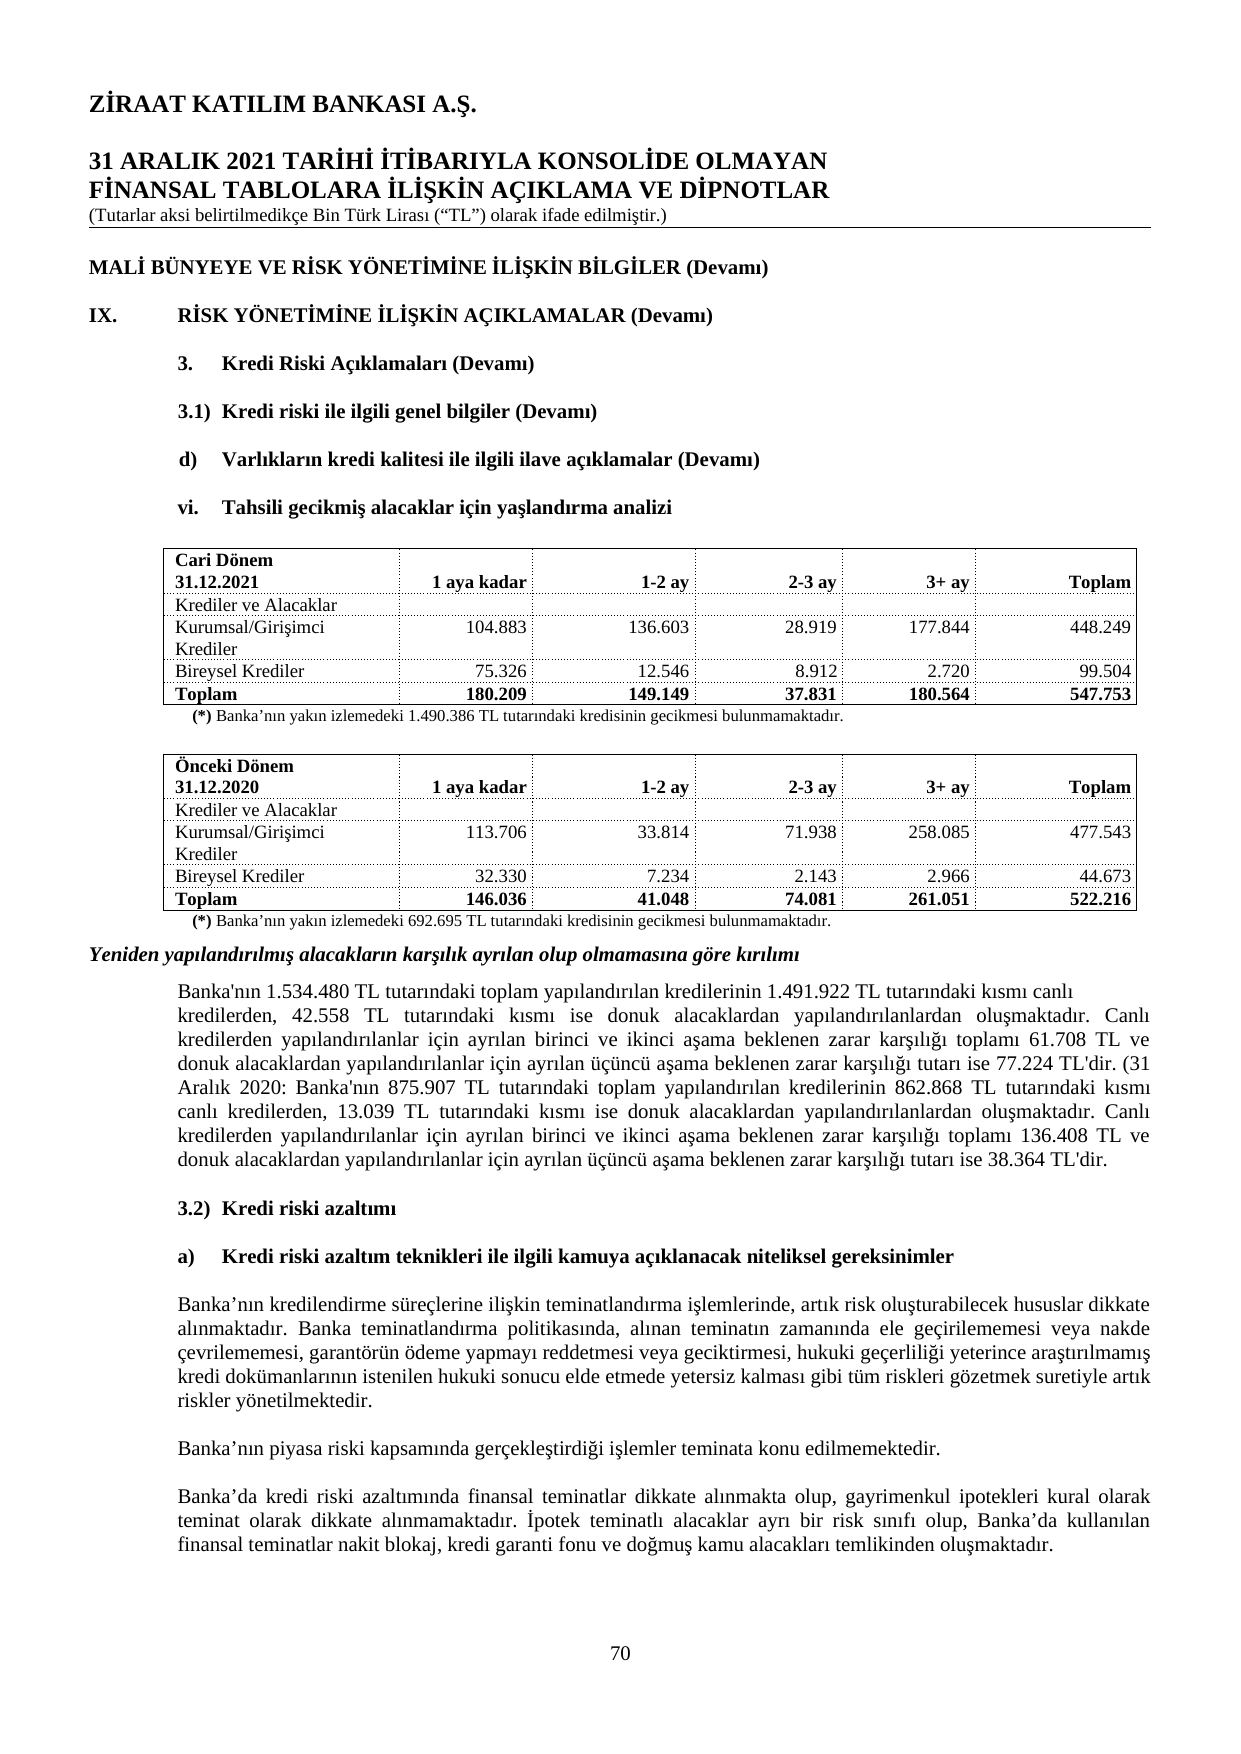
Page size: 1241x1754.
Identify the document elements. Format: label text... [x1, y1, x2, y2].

text Yeniden yapılandırılmış alacakların karşılık ayrılan olup olmamasına göre kırılımı [89, 942, 1152, 966]
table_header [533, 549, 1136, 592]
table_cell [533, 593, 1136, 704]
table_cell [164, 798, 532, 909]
text IX. RİSK YÖNETİMİNE İLİŞKİN AÇIKLAMALAR (Devamı) [89, 303, 1152, 327]
list Kredi riski ile ilgili genel bilgiler (Devamı) [178, 399, 1152, 423]
text Banka’nın piyasa riski kapsamında gerçekleştirdiği işlemler teminata konu edilmemektedir. [177, 1436, 1152, 1460]
text d) Varlıkların kredi kalitesi ile ilgili ilave açıklamalar (Devamı) [179, 447, 1152, 471]
text MALİ BÜNYEYE VE RİSK YÖNETİMİNE İLİŞKİN BİLGİLER (Devamı) [89, 255, 1156, 279]
text Banka’da kredi riski azaltımında finansal teminatlar dikkate alınmakta olup, gayrimenkul ipotekleri kural olarak teminat olarak dikkate alınmamaktadır. İpotek teminatlı alacaklar ayrı bir risk sınıfı olup, Banka’da kullanılan finansal teminatlar nakit blokaj, kredi garanti fonu ve doğmuş kamu alacakları temlikinden oluşmaktadır. [177, 1484, 1152, 1556]
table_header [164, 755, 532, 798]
text (*) Banka’nın yakın izlemedeki 692.695 TL tutarındaki kredisinin gecikmesi bulunmamaktadır. [89, 749, 1152, 930]
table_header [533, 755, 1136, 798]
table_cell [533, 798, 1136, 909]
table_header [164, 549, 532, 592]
list Kredi Riski Açıklamaları (Devamı) [177, 351, 1152, 375]
list Kredi riski azaltım teknikleri ile ilgili kamuya açıklanacak niteliksel gereksinimler [177, 1243, 1152, 1268]
text Banka'nın 1.534.480 TL tutarındaki toplam yapılandırılan kredilerinin 1.491.922 TL tutarındaki kısmı canlı [177, 979, 1152, 1003]
text kredilerden, 42.558 TL tutarındaki kısmı ise donuk alacaklardan yapılandırılanlardan oluşmaktadır. Canlı kredilerden yapılandırılanlar için ayrılan birinci ve ikinci aşama beklenen zarar karşılığı toplamı 61.708 TL ve donuk alacaklardan yapılandırılanlar için ayrılan üçüncü aşama beklenen zarar karşılığı tutarı ise 77.224 TL'dir. (31 Aralık 2020: Banka'nın 875.907 TL tutarındaki toplam yapılandırılan kredilerinin 862.868 TL tutarındaki kısmı canlı kredilerden, 13.039 TL tutarındaki kısmı ise donuk alacaklardan yapılandırılanlardan oluşmaktadır. Canlı kredilerden yapılandırılanlar için ayrılan birinci ve ikinci aşama beklenen zarar karşılığı toplamı 136.408 TL ve donuk alacaklardan yapılandırılanlar için ayrılan üçüncü aşama beklenen zarar karşılığı tutarı ise 38.364 TL'dir. [177, 1003, 1152, 1171]
text vi. Tahsili gecikmiş alacaklar için yaşlandırma analizi [177, 495, 1152, 519]
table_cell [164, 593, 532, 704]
text 3.2) Kredi riski azaltımı [177, 1195, 1152, 1219]
text Banka’nın kredilendirme süreçlerine ilişkin teminatlandırma işlemlerinde, artık risk oluşturabilecek hususlar dikkate alınmaktadır. Banka teminatlandırma politikasında, alınan teminatın zamanında ele geçirilememesi veya nakde çevrilememesi, garantörün ödeme yapmayı reddetmesi veya geciktirmesi, hukuki geçerliliği yeterince araştırılmamış kredi dokümanlarının istenilen hukuki sonucu elde etmede yetersiz kalması gibi tüm riskleri gözetmek suretiyle artık riskler yönetilmektedir. [177, 1292, 1152, 1412]
text (*) Banka’nın yakın izlemedeki 1.490.386 TL tutarındaki kredisinin gecikmesi bulunmamaktadır. [89, 543, 1152, 724]
